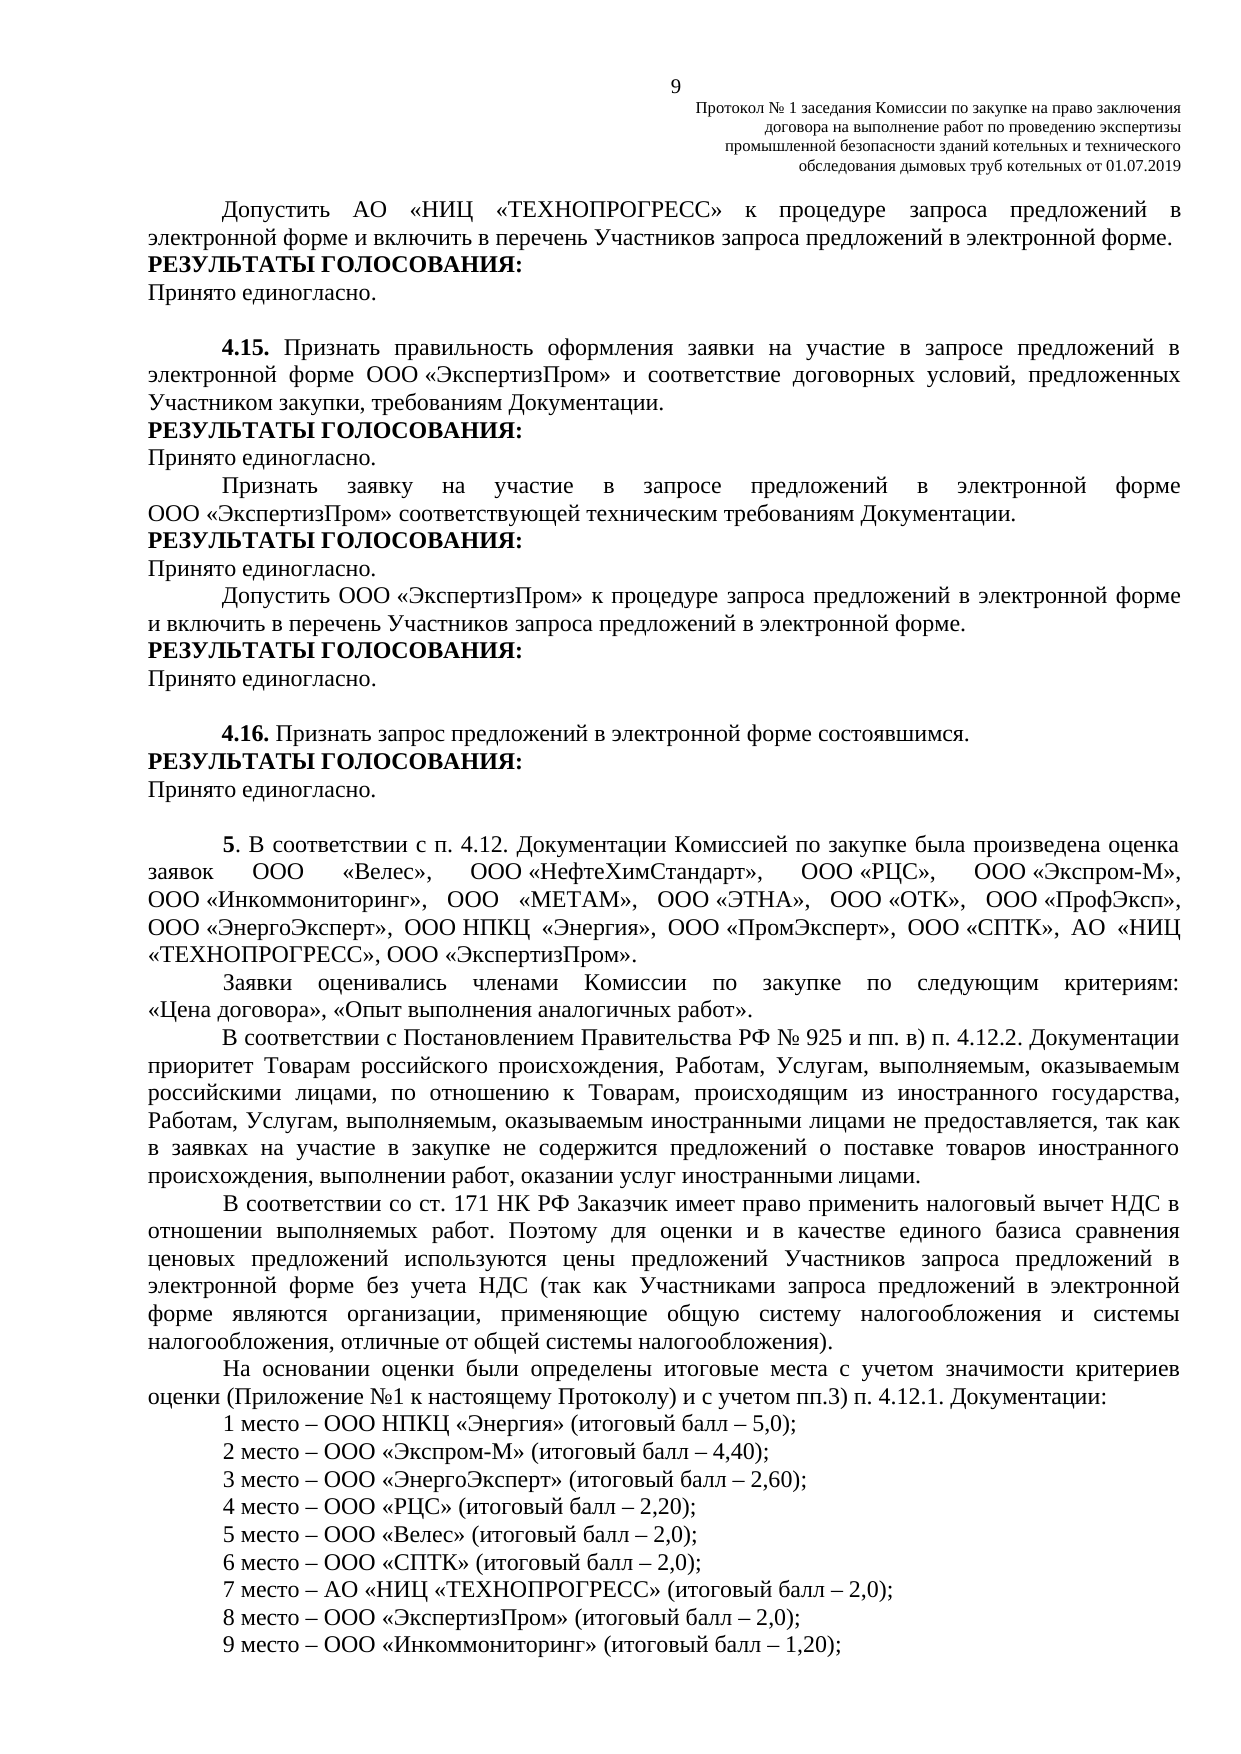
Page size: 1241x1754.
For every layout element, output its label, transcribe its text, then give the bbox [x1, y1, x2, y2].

text Принято единогласно. [148, 664, 1181, 692]
text Допустить ООО «ЭкспертизПром» к процедуре запроса предложений в электронной форме и включить в перечень Участников запроса предложений в электронной форме. [148, 581, 1181, 637]
text Принято единогласно. [148, 774, 1181, 802]
text РЕЗУЛЬТАТЫ ГОЛОСОВАНИЯ: [148, 637, 1181, 664]
text В соответствии со ст. 171 НК РФ Заказчик имеет право применить налоговый вычет НДС в отношении выполняемых работ. Поэтому для оценки и в качестве единого базиса сравнения ценовых предложений используются цены предложений Участников запроса предложений в электронной форме без учета НДС (так как Участниками запроса предложений в электронной форме являются организации, применяющие общую систему налогообложения и системы налогообложения, отличные от общей системы налогообложения). [148, 1189, 1181, 1354]
text На основании оценки были определены итоговые места с учетом значимости критериев оценки (Приложение №1 к настоящему Протоколу) и с учетом пп.3) п. 4.12.1. Документации: [148, 1354, 1181, 1409]
text Принято единогласно. [148, 554, 1181, 581]
text 9 место – ООО «Инкоммониторинг» (итоговый балл – 1,20); [148, 1630, 1181, 1658]
text 5 место – ООО «Велес» (итоговый балл – 2,0); [148, 1520, 1181, 1547]
text 2 место – ООО «Экспром-М» (итоговый балл – 4,40); [148, 1437, 1181, 1465]
text Принято единогласно. [148, 443, 1181, 471]
text 1 место – ООО НПКЦ «Энергия» (итоговый балл – 5,0); [148, 1409, 1181, 1437]
text 6 место – ООО «СПТК» (итоговый балл – 2,0); [148, 1547, 1181, 1575]
text В соответствии с Постановлением Правительства РФ № 925 и пп. в) п. 4.12.2. Документации приоритет Товарам российского происхождения, Работам, Услугам, выполняемым, оказываемым российскими лицами, по отношению к Товарам, происходящим из иностранного государства, Работам, Услугам, выполняемым, оказываемым иностранными лицами не предоставляется, так как в заявках на участие в закупке не содержится предложений о поставке товаров иностранного происхождения, выполнении работ, оказании услуг иностранными лицами. [148, 1023, 1181, 1189]
text Заявки оценивались членами Комиссии по закупке по следующим критериям: «Цена договора», «Опыт выполнения аналогичных работ». [148, 968, 1181, 1023]
text РЕЗУЛЬТАТЫ ГОЛОСОВАНИЯ: [148, 416, 1181, 443]
text Допустить АО «НИЦ «ТЕХНОПРОГРЕСС» к процедуре запроса предложений в электронной форме и включить в перечень Участников запроса предложений в электронной форме. [148, 195, 1181, 250]
text 7 место – АО «НИЦ «ТЕХНОПРОГРЕСС» (итоговый балл – 2,0); [148, 1575, 1181, 1603]
text 3 место – ООО «ЭнергоЭксперт» (итоговый балл – 2,60); [148, 1465, 1181, 1492]
text РЕЗУЛЬТАТЫ ГОЛОСОВАНИЯ: [148, 250, 1181, 278]
text 8 место – ООО «ЭкспертизПром» (итоговый балл – 2,0); [148, 1603, 1181, 1630]
text 5. В соответствии с п. 4.12. Документации Комиссией по закупке была произведена оценка заявок ООО «Велес», ООО «НефтеХимСтандарт», ООО «РЦС», ООО «Экспром-М», ООО «Инкоммониторинг», ООО «МЕТАМ», ООО «ЭТНА», ООО «ОТК», ООО «ПрофЭксп», ООО «ЭнергоЭксперт», ООО НПКЦ «Энергия», ООО «ПромЭксперт», ООО «СПТК», АО «НИЦ «ТЕХНОПРОГРЕСС», ООО «ЭкспертизПром». [148, 830, 1181, 968]
text РЕЗУЛЬТАТЫ ГОЛОСОВАНИЯ: [148, 747, 1181, 774]
text РЕЗУЛЬТАТЫ ГОЛОСОВАНИЯ: [148, 526, 1181, 554]
text 4 место – ООО «РЦС» (итоговый балл – 2,20); [148, 1492, 1181, 1520]
text Признать заявку на участие в запросе предложений в электронной форме ООО «ЭкспертизПром» соответствующей техническим требованиям Документации. [148, 471, 1181, 526]
text 4.15. Признать правильность оформления заявки на участие в запросе предложений в электронной форме ООО «ЭкспертизПром» и соответствие договорных условий, предложенных Участником закупки, требованиям Документации. [148, 333, 1181, 416]
text Принято единогласно. [148, 278, 1181, 305]
text 4.16. Признать запрос предложений в электронной форме состоявшимся. [148, 719, 1181, 747]
